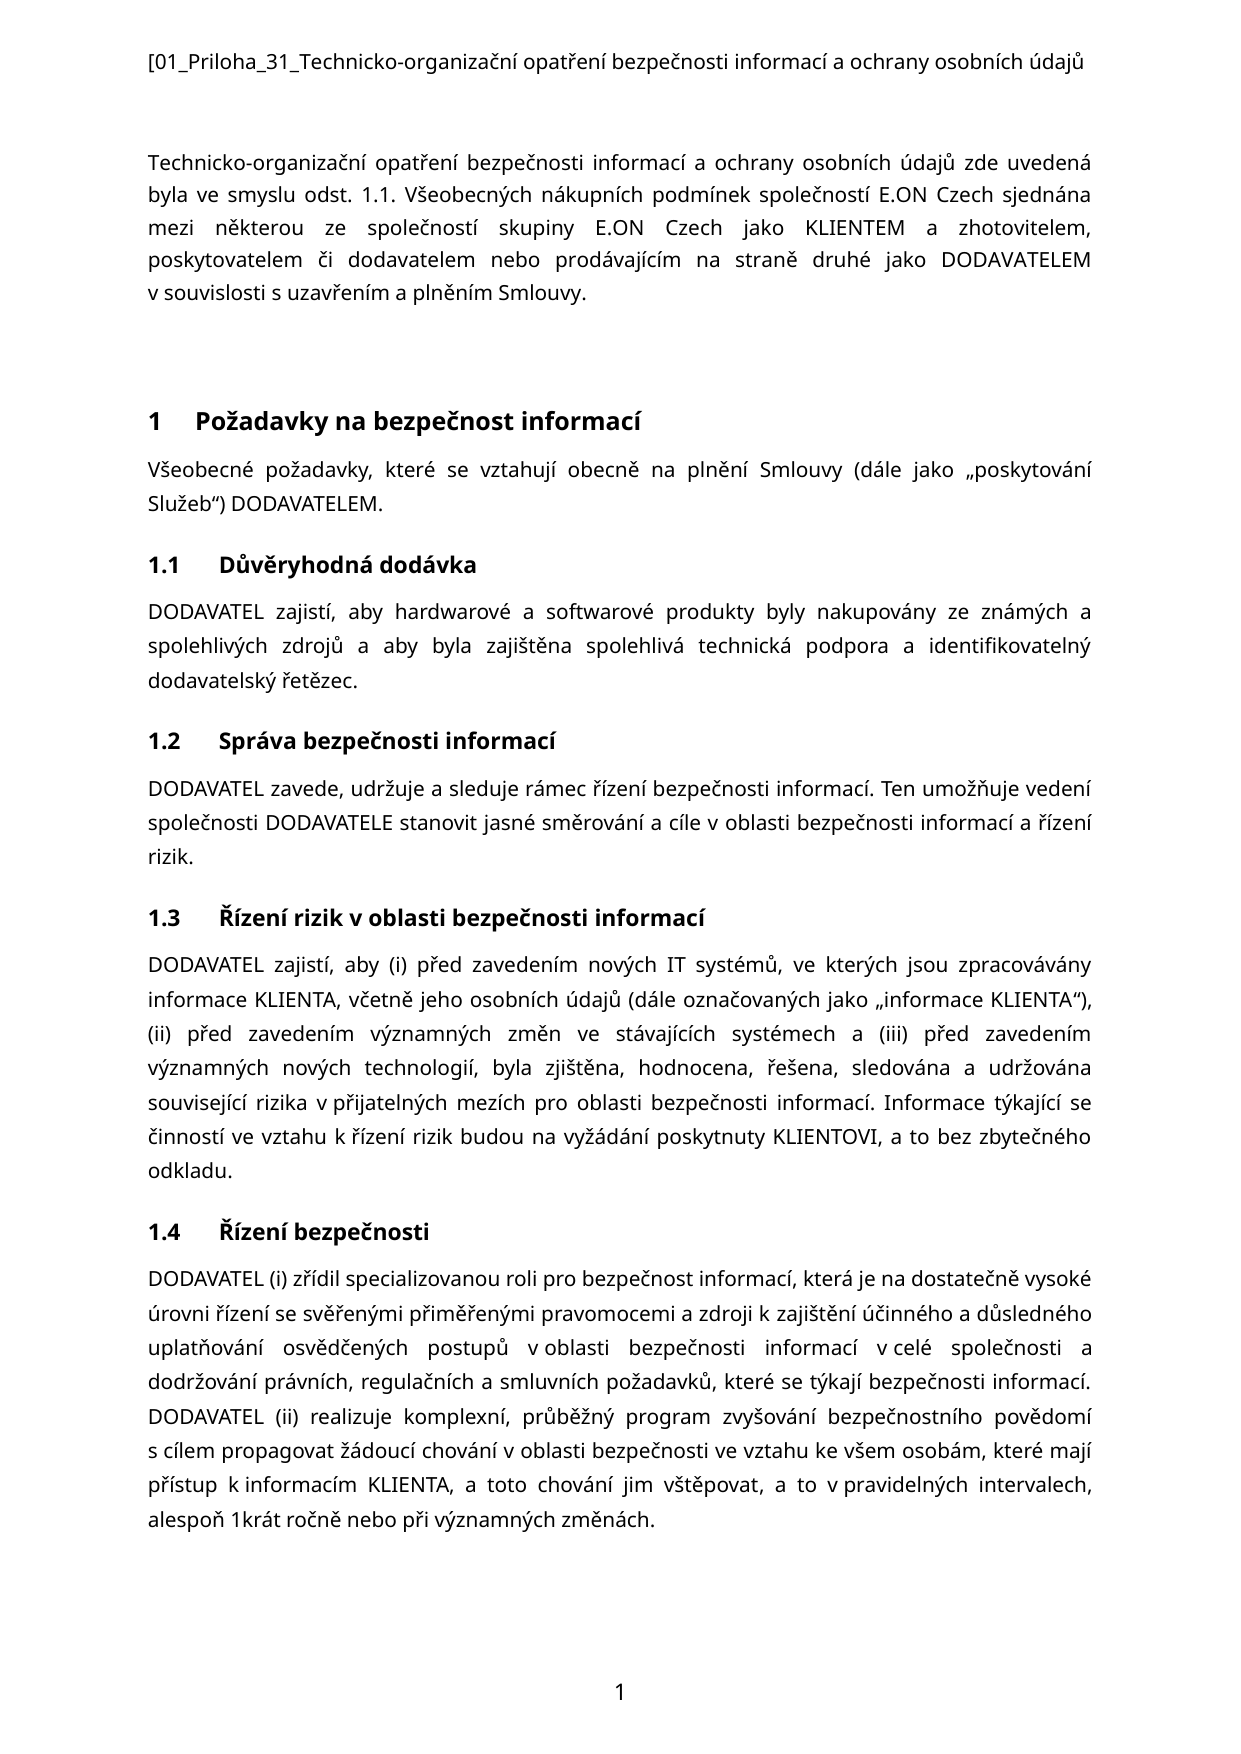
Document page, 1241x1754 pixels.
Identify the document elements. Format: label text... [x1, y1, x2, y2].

subtitle Správa bezpečnosti informací [148, 725, 1092, 757]
subtitle Řízení rizik v oblasti bezpečnosti informací [148, 902, 1092, 933]
subtitle Důvěryhodná dodávka [148, 549, 1092, 580]
list DODAVATEL zajistí, aby (i) před zavedením nových IT systémů, ve kterých jsou zpracovávány informace KLIENTA, včetně jeho osobních údajů (dále označovaných jako „informace KLIENTA“), (ii) před zavedením významných změn ve stávajících systémech a (iii) před zavedením významných nových technologií, byla zjištěna, hodnocena, řešena, sledována a udržována související rizika v přijatelných mezích pro oblasti bezpečnosti informací. Informace týkající se činností ve vztahu k řízení rizik budou na vyžádání poskytnuty KLIENTOVI, a to bez zbytečného odkladu. [148, 950, 1092, 1185]
list Všeobecné požadavky, které se vztahují obecně na plnění Smlouvy (dále jako „poskytování Služeb“) DODAVATELEM. [148, 455, 1092, 518]
list DODAVATEL zavede, udržuje a sleduje rámec řízení bezpečnosti informací. Ten umožňuje vedení společnosti DODAVATELE stanovit jasné směrování a cíle v oblasti bezpečnosti informací a řízení rizik. [148, 774, 1092, 871]
text Technicko-organizační opatření bezpečnosti informací a ochrany osobních údajů zde uvedená byla ve smyslu odst. 1.1. Všeobecných nákupních podmínek společností E.ON Czech sjednána mezi některou ze společností skupiny E.ON Czech jako KLIENTEM a zhotovitelem, poskytovatelem či dodavatelem nebo prodávajícím na straně druhé jako DODAVATELEM v souvislosti s uzavřením a plněním Smlouvy. [148, 148, 1092, 307]
subtitle Řízení bezpečnosti [148, 1216, 1092, 1247]
list DODAVATEL zajistí, aby hardwarové a softwarové produkty byly nakupovány ze známých a spolehlivých zdrojů a aby byla zajištěna spolehlivá technická podpora a identifikovatelný dodavatelský řetězec. [148, 597, 1092, 694]
list DODAVATEL (i) zřídil specializovanou roli pro bezpečnost informací, která je na dostatečně vysoké úrovni řízení se svěřenými přiměřenými pravomocemi a zdroji k zajištění účinného a důsledného uplatňování osvědčených postupů v oblasti bezpečnosti informací v celé společnosti a dodržování právních, regulačních a smluvních požadavků, které se týkají bezpečnosti informací. DODAVATEL (ii) realizuje komplexní, průběžný program zvyšování bezpečnostního povědomí s cílem propagovat žádoucí chování v oblasti bezpečnosti ve vztahu ke všem osobám, které mají přístup k informacím KLIENTA, a toto chování jim vštěpovat, a to v pravidelných intervalech, alespoň 1krát ročně nebo při významných změnách. [148, 1264, 1092, 1533]
subtitle Požadavky na bezpečnost informací [148, 403, 1092, 437]
